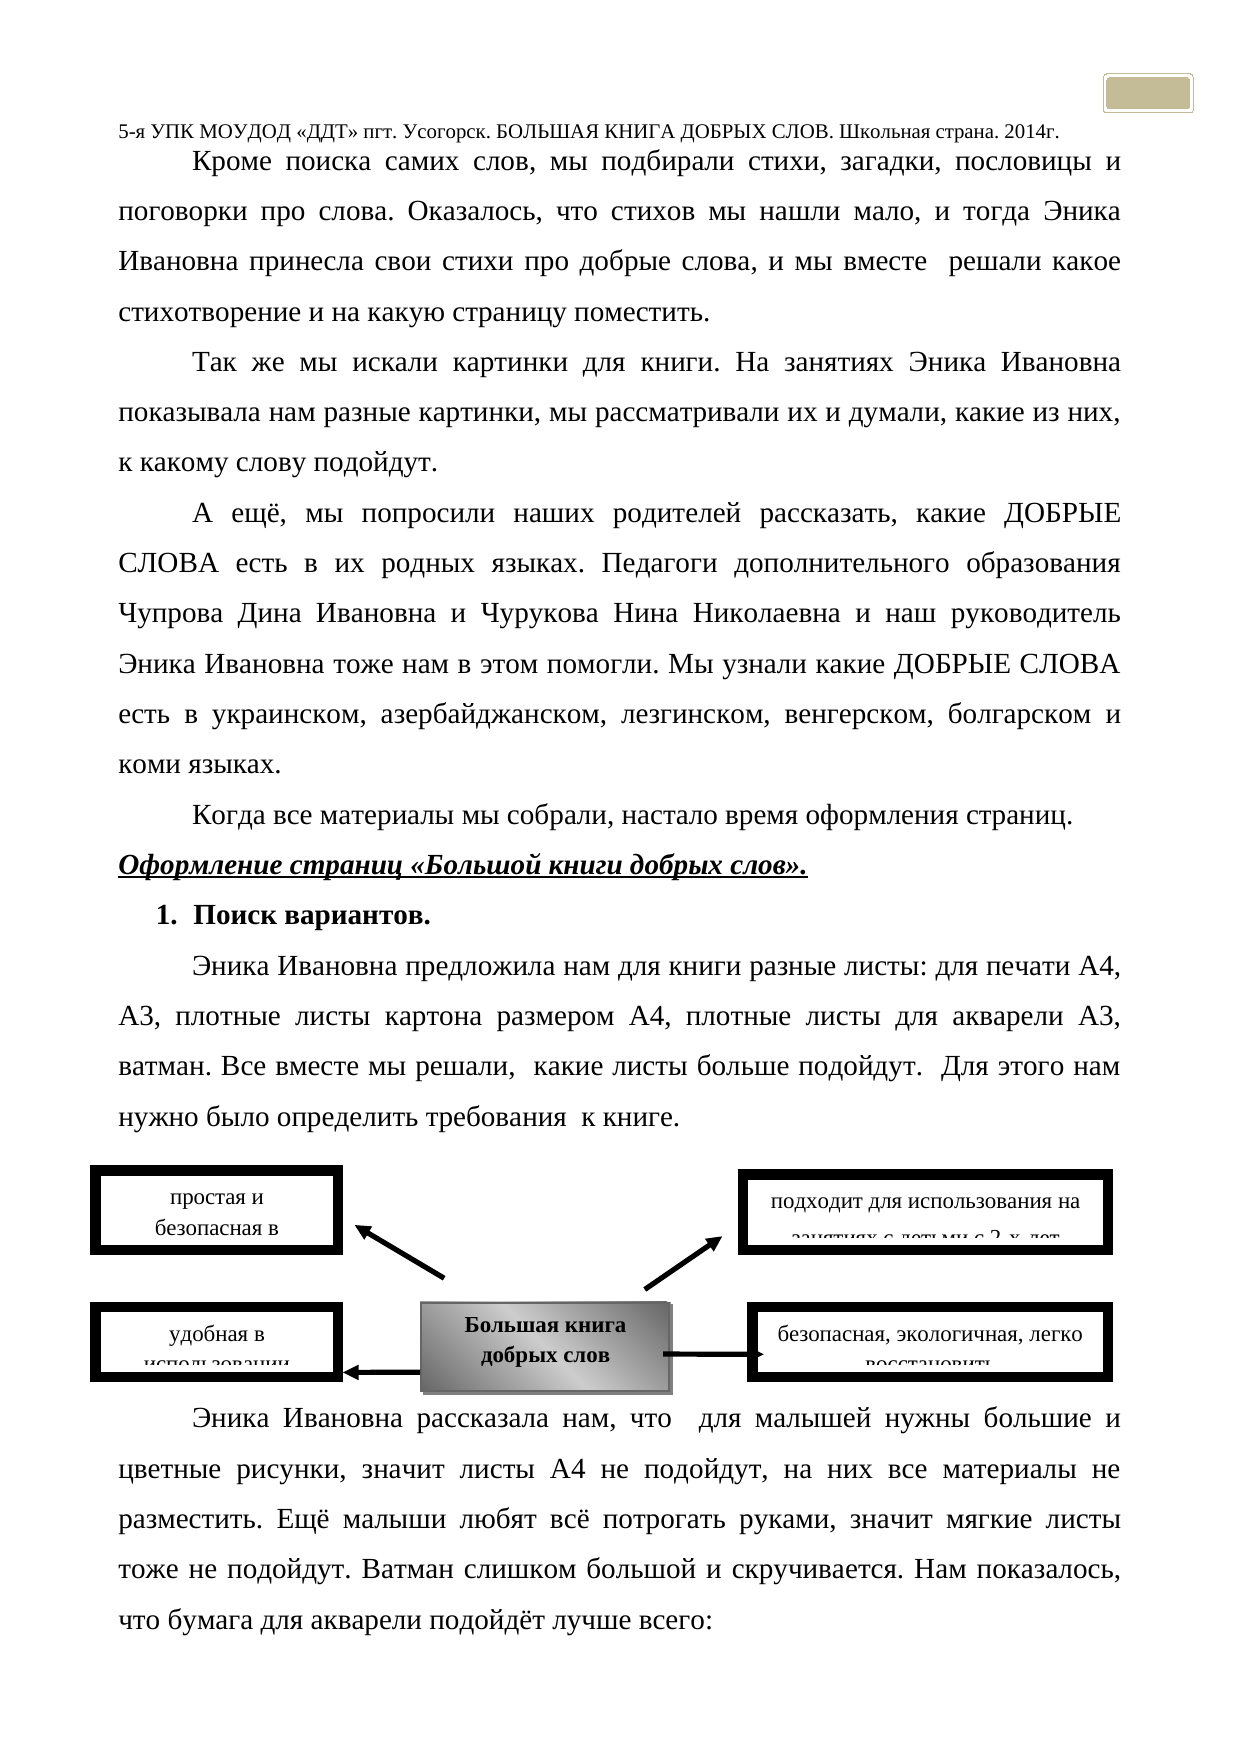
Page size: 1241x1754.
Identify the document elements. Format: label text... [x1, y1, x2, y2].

list Кроме поиска самих слов, мы подбирали стихи, загадки, пословицы и поговорки про слова. Оказалось, что стихов мы нашли мало, и тогда Эника Ивановна принесла свои стихи про добрые слова, и мы вместе решали какое стихотворение и на какую страницу поместить. [118, 143, 1122, 327]
list Поиск вариантов. [156, 897, 1122, 931]
list А ещё, мы попросили наших родителей рассказать, какие ДОБРЫЕ СЛОВА есть в их родных языках. Педагоги дополнительного образования Чупрова Дина Ивановна и Чурукова Нина Николаевна и наш руководитель Эника Ивановна тоже нам в этом помогли. Мы узнали какие ДОБРЫЕ СЛОВА есть в украинском, азербайджанском, лезгинском, венгерском, болгарском и коми языках. [118, 495, 1122, 780]
list Оформление страниц «Большой книги добрых слов». [118, 847, 1122, 881]
list Так же мы искали картинки для книги. На занятиях Эника Ивановна показывала нам разные картинки, мы рассматривали их и думали, какие из них, к какому слову подойдут. [118, 344, 1122, 478]
list Эника Ивановна рассказала нам, что для малышей нужны большие и цветные рисунки, значит листы А4 не подойдут, на них все материалы не разместить. Ещё малыши любят всё потрогать руками, значит мягкие листы тоже не подойдут. Ватман слишком большой и скручивается. Нам показалось, что бумага для акварели подойдёт лучше всего: [118, 1401, 1122, 1635]
list Когда все материалы мы собрали, настало время оформления страниц. [118, 797, 1122, 830]
list Эника Ивановна предложила нам для книги разные листы: для печати А4, А3, плотные листы картона размером А4, плотные листы для акварели А3, ватман. Все вместе мы решали, какие листы больше подойдут. Для этого нам нужно было определить требования к книге. [118, 948, 1122, 1132]
